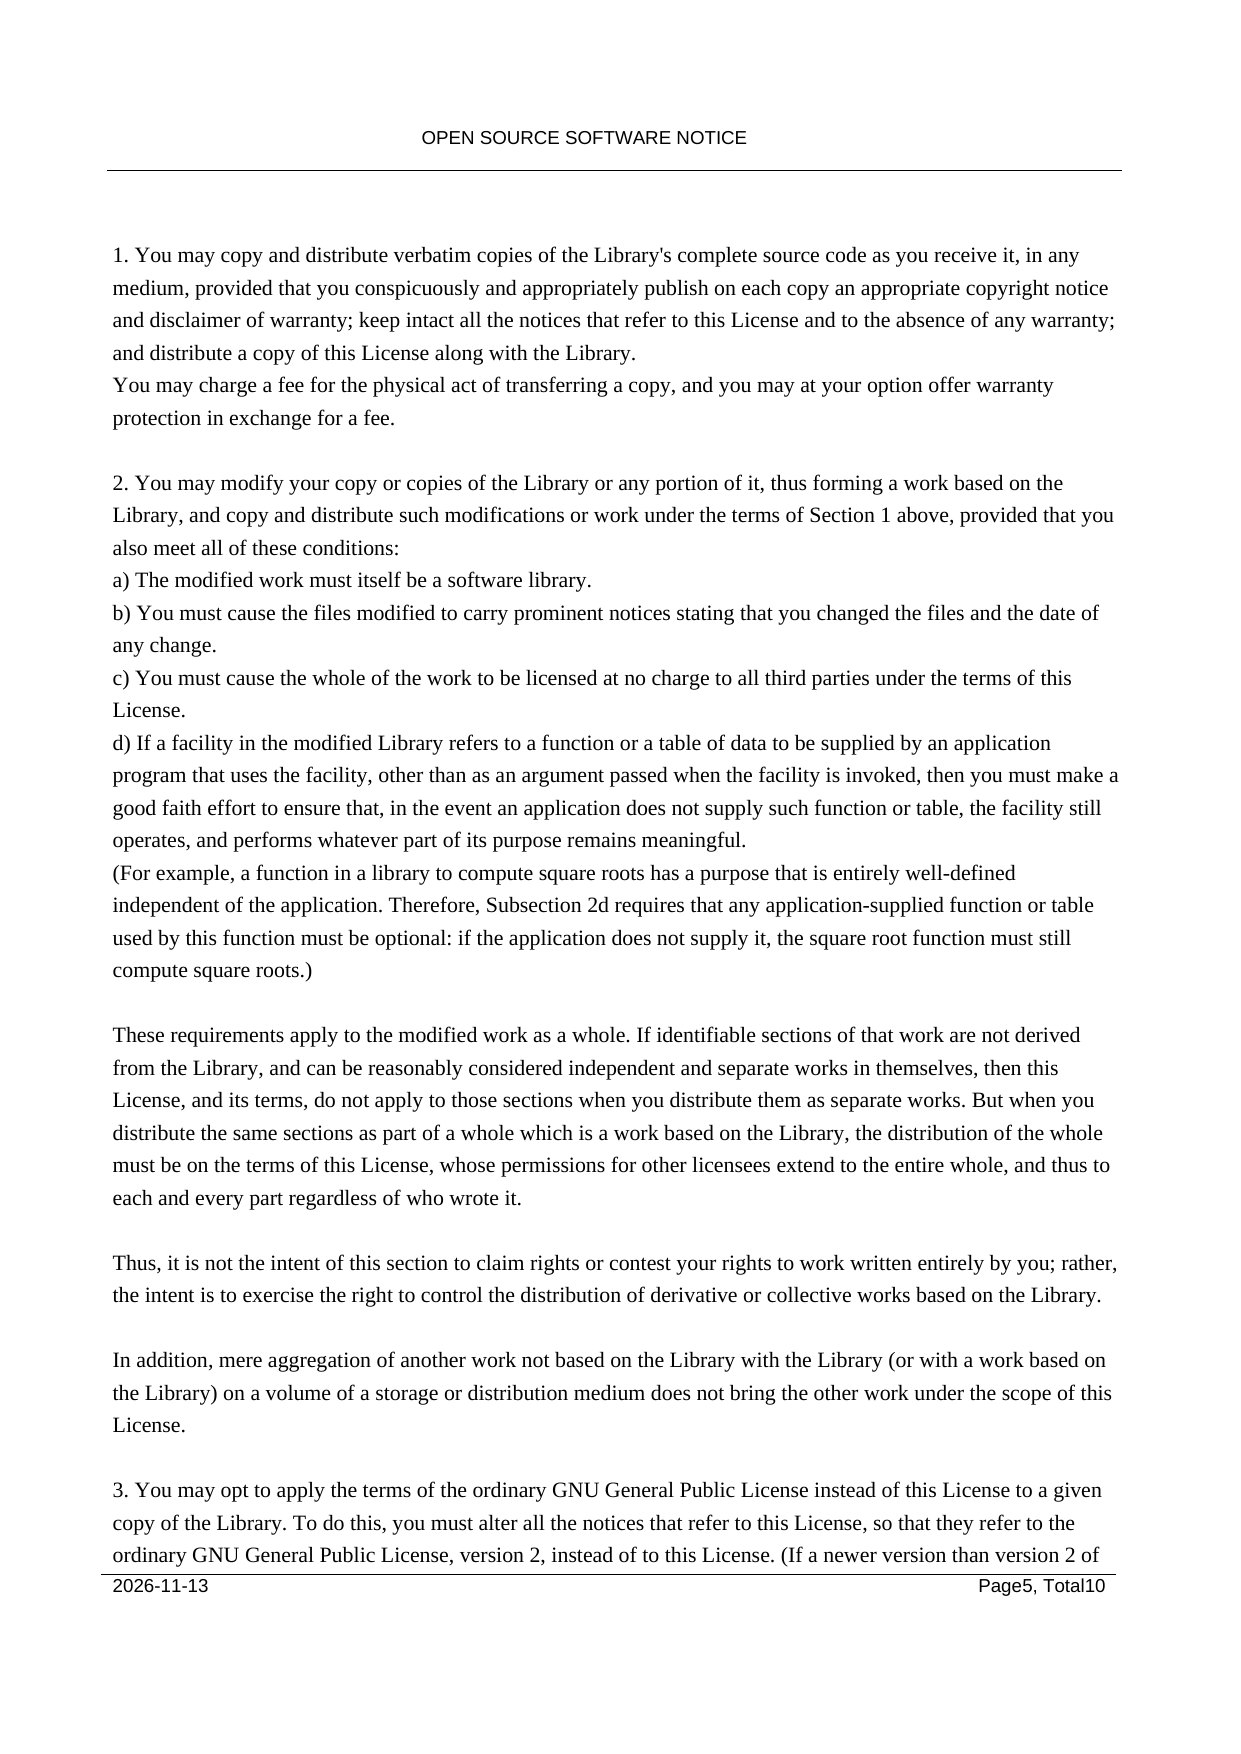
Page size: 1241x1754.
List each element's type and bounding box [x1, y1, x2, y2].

text [112, 206, 1128, 1571]
